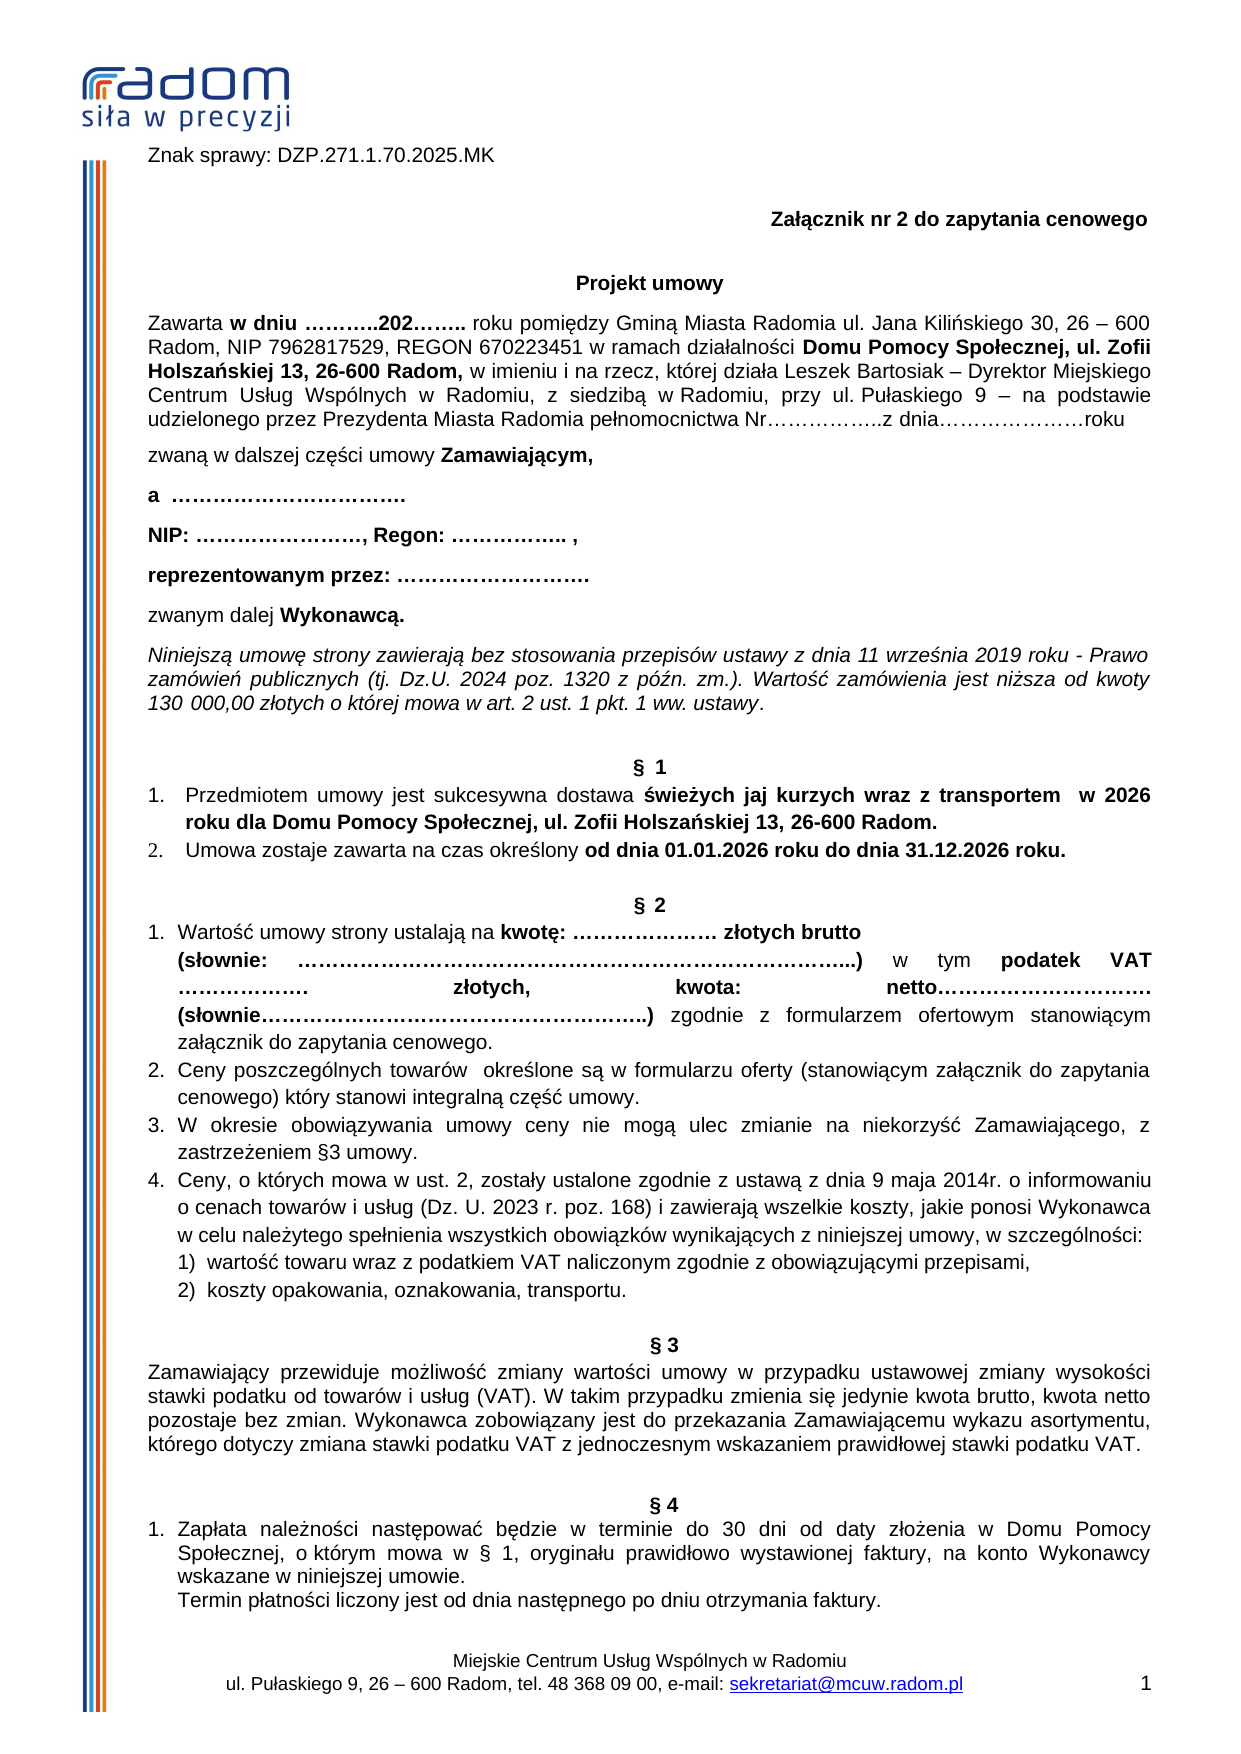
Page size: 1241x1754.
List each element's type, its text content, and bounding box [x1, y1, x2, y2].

text Projekt umowy [148, 271, 1152, 295]
list § 4 [591, 1492, 1152, 1516]
list koszty opakowania, oznakowania, transportu. [177, 1278, 1152, 1302]
text Niniejszą umowę strony zawierają bez stosowania przepisów ustawy z dnia 11 września 2019 roku - Prawo zamówień publicznych (tj. Dz.U. 2024 poz. 1320 z późn. zm.). Wartość zamówienia jest niższa od kwoty 130 000,00 złotych o której mowa w art. 2 ust. 1 pkt. 1 ww. ustawy. [148, 643, 1152, 715]
text Załącznik nr 2 do zapytania cenowego [753, 207, 1152, 231]
list Przedmiotem umowy jest sukcesywna dostawa świeżych jaj kurzych wraz z transportem w 2026 roku dla Domu Pomocy Społecznej, ul. Zofii Holszańskiej 13, 26-600 Radom. [148, 782, 1152, 834]
list wartość towaru wraz z podatkiem VAT naliczonym zgodnie z obowiązującymi przepisami, [177, 1250, 1152, 1274]
list Umowa zostaje zawarta na czas określony od dnia 01.01.2026 roku do dnia 31.12.2026 roku. [148, 837, 1152, 862]
list W okresie obowiązywania umowy ceny nie mogą ulec zmianie na niekorzyść Zamawiającego, z zastrzeżeniem §3 umowy. [148, 1113, 1152, 1164]
text Termin płatności liczony jest od dnia następnego po dniu otrzymania faktury. [177, 1588, 1152, 1612]
text NIP: ……………………, Regon: …………….. , [148, 523, 1152, 547]
text Zawarta w dniu ………..202…….. roku pomiędzy Gminą Miasta Radomia ul. Jana Kilińskiego 30, 26 – 600 Radom, NIP 7962817529, REGON 670223451 w ramach działalności Domu Pomocy Społecznej, ul. Zofii Holszańskiej 13, 26-600 Radom, w imieniu i na rzecz, której działa Leszek Bartosiak – Dyrektor Miejskiego Centrum Usług Wspólnych w Radomiu, z siedzibą w Radomiu, przy ul. Pułaskiego 9 – na podstawie udzielonego przez Prezydenta Miasta Radomia pełnomocnictwa Nr……………..z dnia…………………roku [148, 311, 1152, 431]
text reprezentowanym przez: ………………………. [148, 563, 1152, 587]
text a ……………………………. [148, 483, 1152, 507]
list Ceny, o których mowa w ust. 2, zostały ustalone zgodnie z ustawą z dnia 9 maja 2014r. o informowaniu o cenach towarów i usług (Dz. U. 2023 r. poz. 168) i zawierają wszelkie koszty, jakie ponosi Wykonawca w celu należytego spełnienia wszystkich obowiązków wynikających z niniejszej umowy, w szczególności: [148, 1168, 1152, 1247]
text Zamawiający przewiduje możliwość zmiany wartości umowy w przypadku ustawowej zmiany wysokości stawki podatku od towarów i usług (VAT). W takim przypadku zmienia się jedynie kwota brutto, kwota netto pozostaje bez zmian. Wykonawca zobowiązany jest do przekazania Zamawiającemu wykazu asortymentu, którego dotyczy zmiana stawki podatku VAT z jednoczesnym wskazaniem prawidłowej stawki podatku VAT. [148, 1360, 1152, 1456]
text (słownie: ……………………………………………………………………...) w tym podatek VAT ………………. złotych, kwota: netto………………………….(słownie………………………………………………..) zgodnie z formularzem ofertowym stanowiącym załącznik do zapytania cenowego. [177, 948, 1152, 1054]
list Ceny poszczególnych towarów określone są w formularzu oferty (stanowiącym załącznik do zapytania cenowego) który stanowi integralną część umowy. [148, 1058, 1152, 1109]
text zwanym dalej Wykonawcą. [148, 603, 1152, 627]
list Zapłata należności następować będzie w terminie do 30 dni od daty złożenia w Domu Pomocy Społecznej, o którym mowa w § 1, oryginału prawidłowo wystawionej faktury, na konto Wykonawcy wskazane w niniejszej umowie. [148, 1516, 1152, 1588]
text § 3 [177, 1333, 1152, 1357]
list 2 [148, 893, 1152, 917]
list § 1 [148, 755, 1152, 779]
text zwaną w dalszej części umowy Zamawiającym, [148, 443, 1152, 467]
list Wartość umowy strony ustalają na kwotę: ………………… złotych brutto [148, 920, 1152, 944]
picture [11, 0, 1241, 1712]
